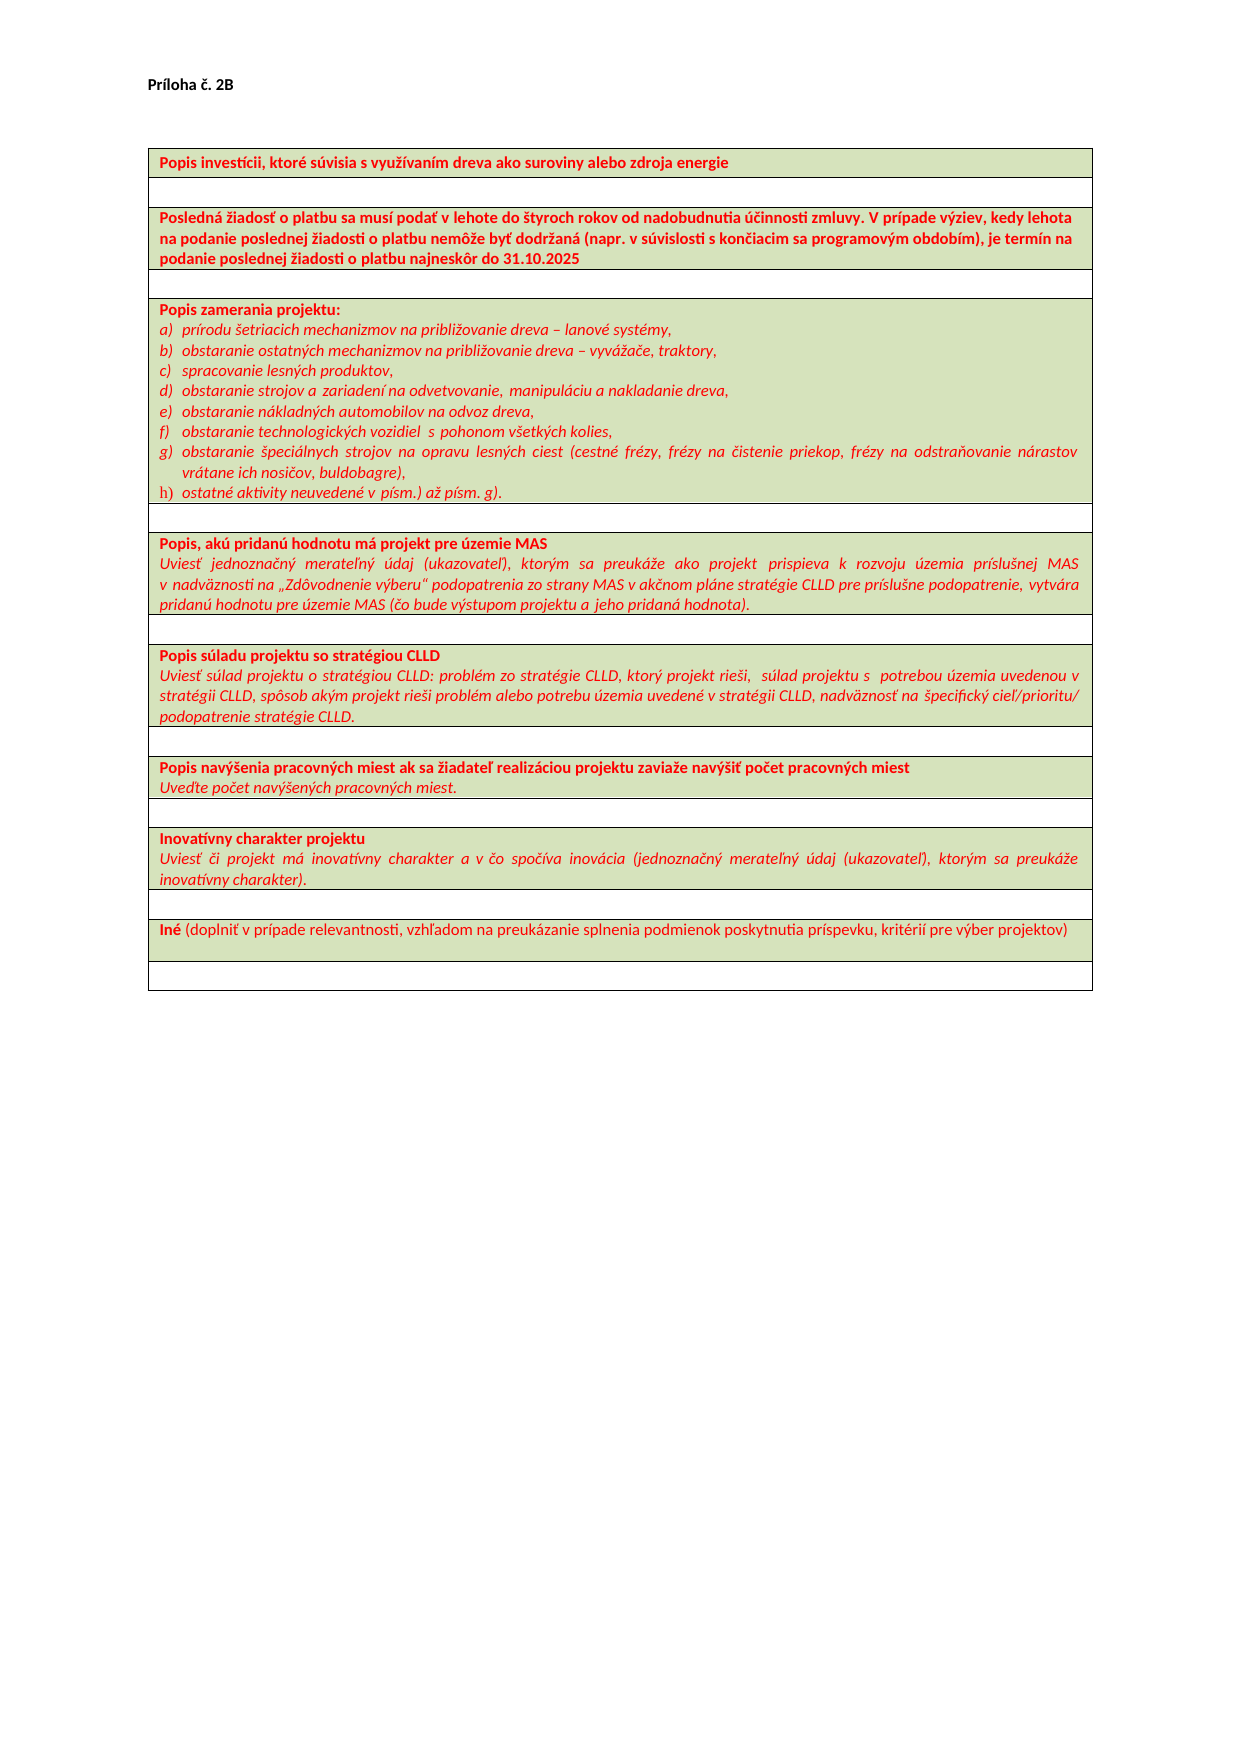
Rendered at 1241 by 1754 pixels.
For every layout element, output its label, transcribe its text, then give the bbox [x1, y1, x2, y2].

table_cell [149, 799, 1092, 827]
table_cell Iné (doplniť v prípade relevantnosti, vzhľadom na preukázanie splnenia podmienok poskytnutia príspevku, kritérií pre výber projektov) [149, 920, 1092, 961]
table_cell [149, 962, 1092, 990]
table_cell Popis investícii, ktoré súvisia s využívaním dreva ako suroviny alebo zdroja energie [149, 149, 1092, 177]
table_cell [149, 890, 1092, 919]
table_cell Posledná žiadosť o platbu sa musí podať v lehote do štyroch rokov od nadobudnutia účinnosti zmluvy. V prípade výziev, kedy lehota na podanie poslednej žiadosti o platbu nemôže byť dodržaná (napr. v súvislosti s končiacim sa programovým obdobím), je termín na podanie poslednej žiadosti o platbu najneskôr do 31.10.2025 [149, 208, 1092, 269]
table_cell [149, 504, 1092, 532]
table_cell [149, 270, 1092, 298]
table_cell Inovatívny charakter projektu Uviesť či projekt má inovatívny charakter a v čo spočíva inovácia (jednoznačný merateľný údaj (ukazovateľ), ktorým sa preukáže inovatívny charakter). [149, 828, 1092, 889]
table_cell [149, 178, 1092, 207]
table_cell Popis navýšenia pracovných miest ak sa žiadateľ realizáciou projektu zaviaže navýšiť počet pracovných miest Uveďte počet navýšených pracovných miest. [149, 757, 1092, 797]
table_cell [149, 727, 1092, 756]
table_cell Popis súladu projektu so stratégiou CLLD Uviesť súlad projektu o stratégiou CLLD: problém zo stratégie CLLD, ktorý projekt rieši, súlad projektu s potrebou územia uvedenou v stratégii CLLD, spôsob akým projekt rieši problém alebo potrebu územia uvedené v stratégii CLLD, nadväznosť na špecifický cieľ/prioritu/ podopatrenie stratégie CLLD. [149, 645, 1092, 726]
table_cell Popis, akú pridanú hodnotu má projekt pre územie MAS Uviesť jednoznačný merateľný údaj (ukazovateľ), ktorým sa preukáže ako projekt prispieva k rozvoju územia príslušnej MAS v nadväznosti na „Zdôvodnenie výberu“ podopatrenia zo strany MAS v akčnom pláne stratégie CLLD pre príslušne podopatrenie, vytvára pridanú hodnotu pre územie MAS (čo bude výstupom projektu a jeho pridaná hodnota). [149, 533, 1092, 614]
table_cell Popis zamerania projektu: prírodu šetriacich mechanizmov na približovanie dreva – lanové systémy, obstaranie ostatných mechanizmov na približovanie dreva – vyvážače, traktory, spracovanie lesných produktov, obstaranie strojov a zariadení na odvetvovanie, manipuláciu a nakladanie dreva, obstaranie nákladných automobilov na odvoz dreva, obstaranie technologických vozidiel s pohonom všetkých kolies, obstaranie špeciálnych strojov na opravu lesných ciest (cestné frézy, frézy na čistenie priekop, frézy na odstraňovanie nárastov vrátane ich nosičov, buldobagre), ostatné aktivity neuvedené v písm.) až písm. g). [149, 299, 1092, 502]
table_cell [149, 615, 1092, 644]
